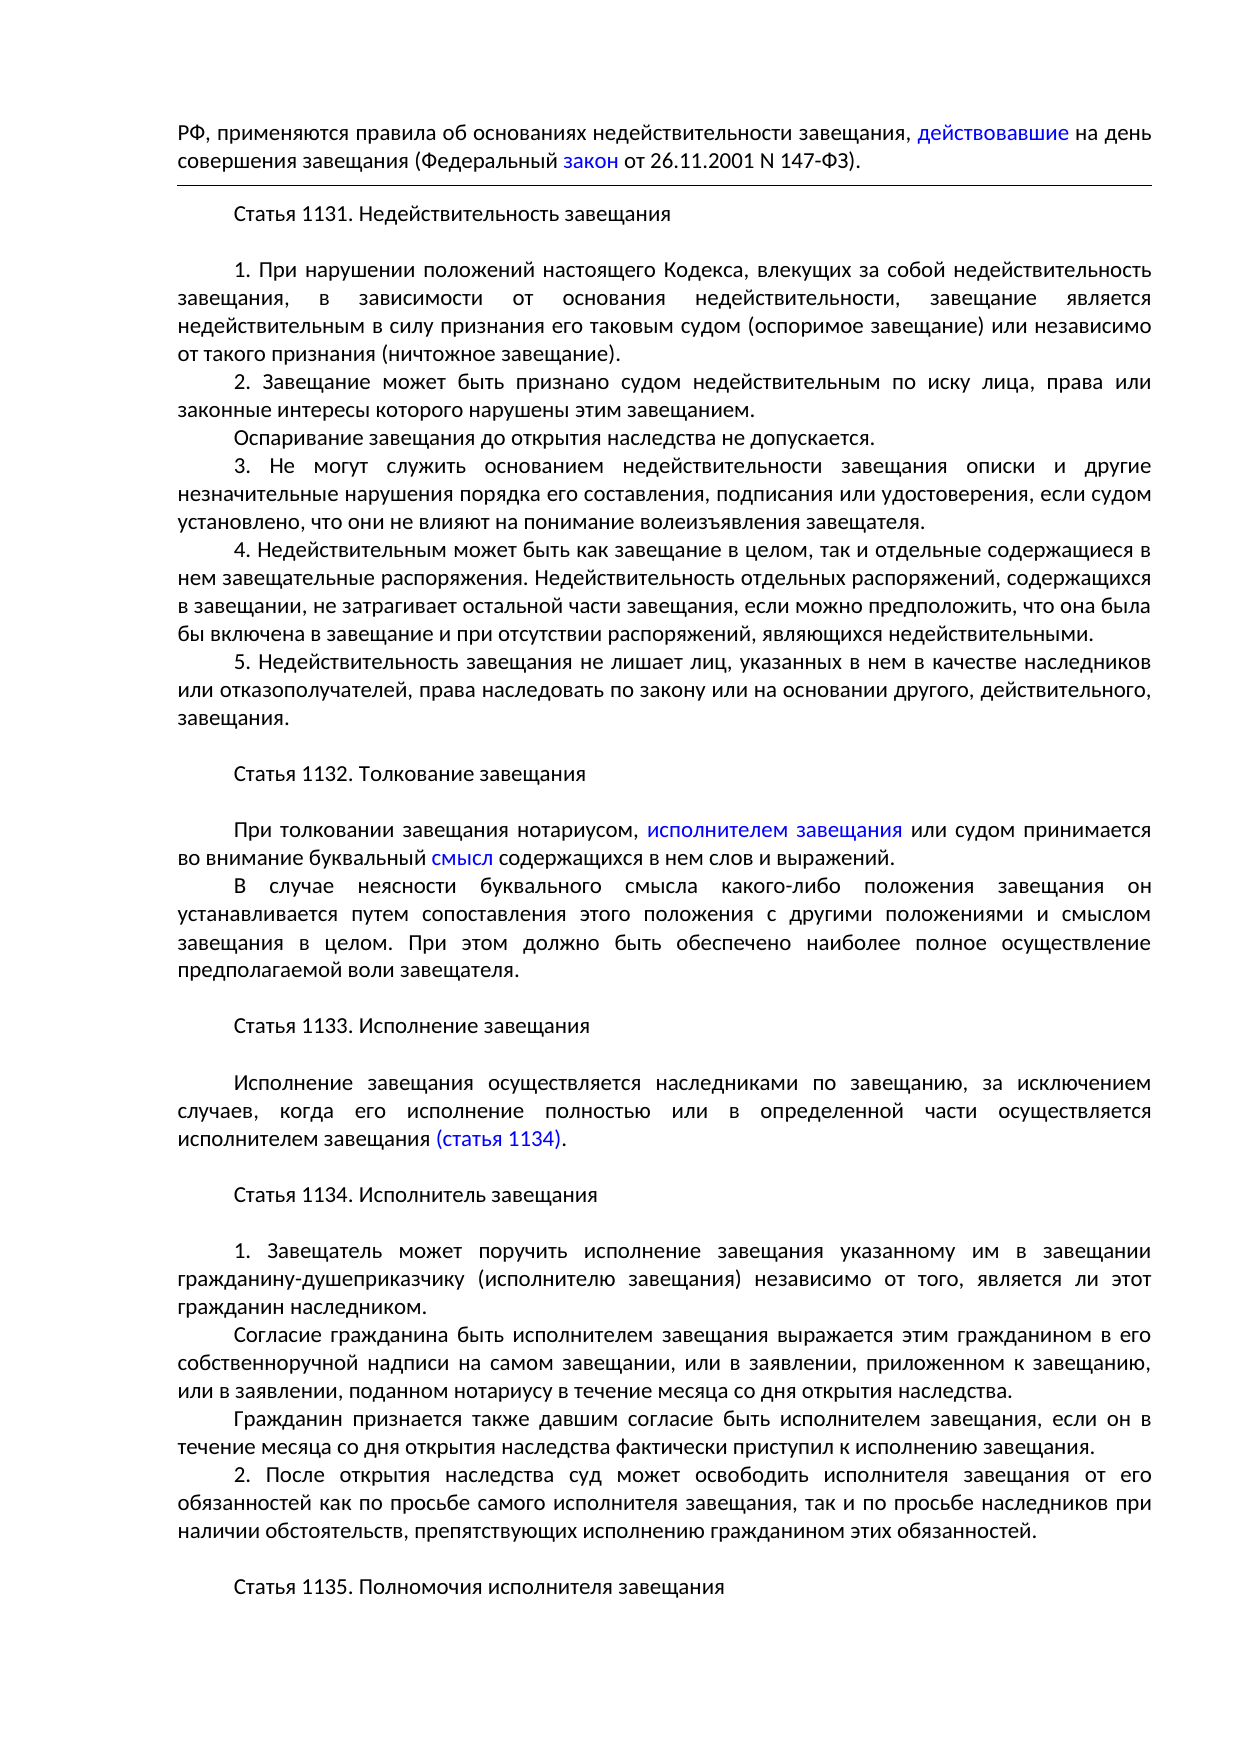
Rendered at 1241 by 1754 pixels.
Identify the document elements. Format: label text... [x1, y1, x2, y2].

text 1. Завещатель может поручить исполнение завещания указанному им в завещании гражданину-душеприказчику (исполнителю завещания) независимо от того, является ли этот гражданин наследником. [177, 1236, 1152, 1320]
text Статья 1135. Полномочия исполнителя завещания [177, 1572, 1152, 1600]
text Оспаривание завещания до открытия наследства не допускается. [177, 423, 1152, 451]
text Статья 1131. Недействительность завещания [177, 199, 1152, 227]
text При толковании завещания нотариусом, исполнителем завещания или судом принимается во внимание буквальный смысл содержащихся в нем слов и выражений. [177, 816, 1152, 872]
text Исполнение завещания осуществляется наследниками по завещанию, за исключением случаев, когда его исполнение полностью или в определенной части осуществляется исполнителем завещания (статья 1134). [177, 1068, 1152, 1152]
text Статья 1132. Толкование завещания [177, 759, 1152, 787]
text Статья 1133. Исполнение завещания [177, 1012, 1152, 1040]
text 5. Недействительность завещания не лишает лиц, указанных в нем в качестве наследников или отказополучателей, права наследовать по закону или на основании другого, действительного, завещания. [177, 647, 1152, 731]
text 2. Завещание может быть признано судом недействительным по иску лица, права или законные интересы которого нарушены этим завещанием. [177, 367, 1152, 423]
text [177, 118, 1152, 174]
text 1. При нарушении положений настоящего Кодекса, влекущих за собой недействительность завещания, в зависимости от основания недействительности, завещание является недействительным в силу признания его таковым судом (оспоримое завещание) или независимо от такого признания (ничтожное завещание). [177, 255, 1152, 367]
text В случае неясности буквального смысла какого-либо положения завещания он устанавливается путем сопоставления этого положения с другими положениями и смыслом завещания в целом. При этом должно быть обеспечено наиболее полное осуществление предполагаемой воли завещателя. [177, 872, 1152, 984]
text 4. Недействительным может быть как завещание в целом, так и отдельные содержащиеся в нем завещательные распоряжения. Недействительность отдельных распоряжений, содержащихся в завещании, не затрагивает остальной части завещания, если можно предположить, что она была бы включена в завещание и при отсутствии распоряжений, являющихся недействительными. [177, 535, 1152, 647]
text 2. После открытия наследства суд может освободить исполнителя завещания от его обязанностей как по просьбе самого исполнителя завещания, так и по просьбе наследников при наличии обстоятельств, препятствующих исполнению гражданином этих обязанностей. [177, 1460, 1152, 1544]
text 3. Не могут служить основанием недействительности завещания описки и другие незначительные нарушения порядка его составления, подписания или удостоверения, если судом установлено, что они не влияют на понимание волеизъявления завещателя. [177, 451, 1152, 535]
text Гражданин признается также давшим согласие быть исполнителем завещания, если он в течение месяца со дня открытия наследства фактически приступил к исполнению завещания. [177, 1404, 1152, 1460]
text Статья 1134. Исполнитель завещания [177, 1180, 1152, 1208]
text Согласие гражданина быть исполнителем завещания выражается этим гражданином в его собственноручной надписи на самом завещании, или в заявлении, приложенном к завещанию, или в заявлении, поданном нотариусу в течение месяца со дня открытия наследства. [177, 1320, 1152, 1404]
